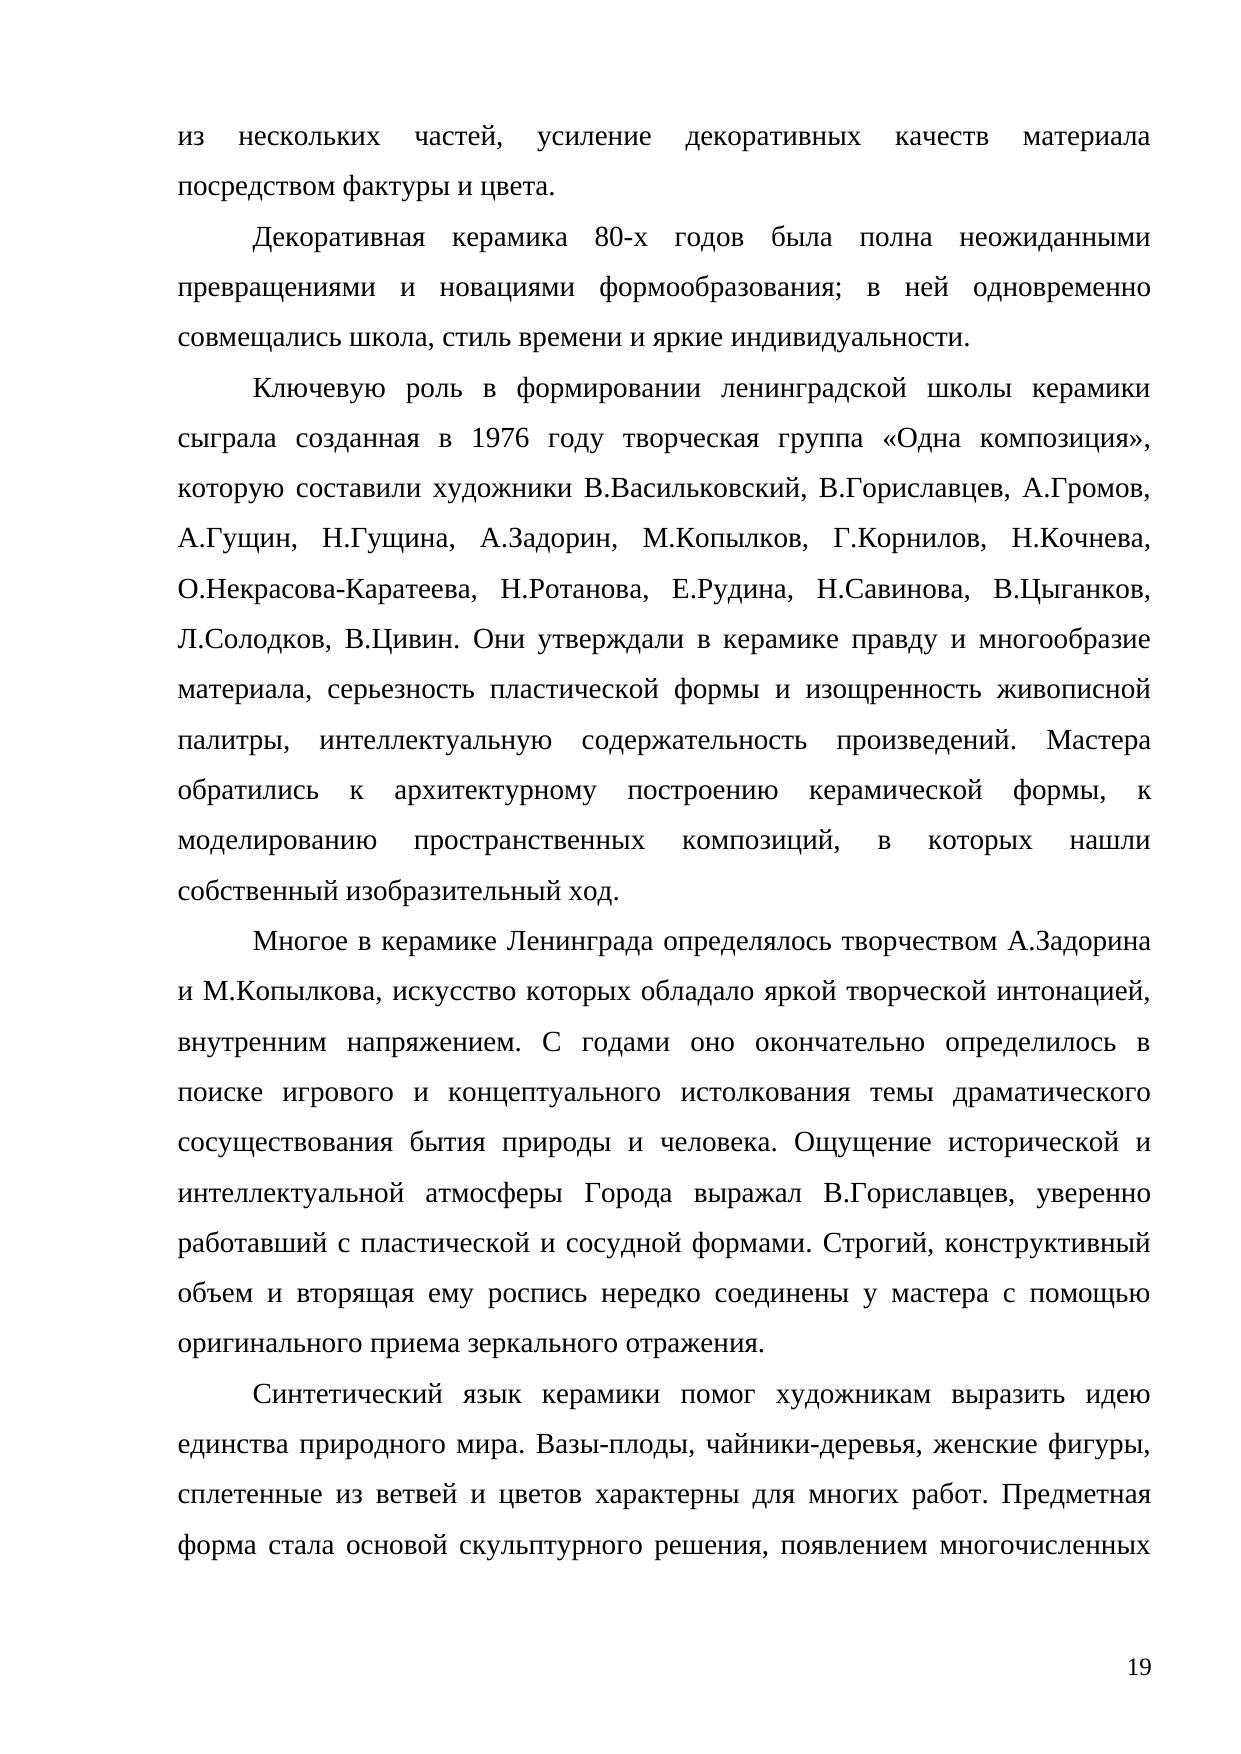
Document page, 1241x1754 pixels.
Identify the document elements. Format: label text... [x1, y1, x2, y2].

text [177, 1376, 1152, 1560]
text Ключевую роль в формировании ленинградской школы керамики сыграла созданная в 1976 году творческая группа «Одна композиция», которую составили художники В.Васильковский, В.Гориславцев, А.Громов, А.Гущин, Н.Гущина, А.Задорин, М.Копылков, Г.Корнилов, Н.Кочнева, О.Некрасова-Каратеева, Н.Ротанова, Е.Рудина, Н.Савинова, В.Цыганков, Л.Солодков, В.Цивин. Они утверждали в керамике правду и многообразие материала, серьезность пластической формы и изощренность живописной палитры, интеллектуальную содержательность произведений. Мастера обратились к архитектурному построению керамической формы, к моделированию пространственных композиций, в которых нашли собственный изобразительный ход. [177, 370, 1152, 906]
text Декоративная керамика 80-х годов была полна неожиданными превращениями и новациями формообразования; в ней одновременно совмещались школа, стиль времени и яркие индивидуальности. [177, 219, 1152, 353]
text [177, 118, 1152, 202]
text Многое в керамике Ленинграда определялось творчеством А.Задорина и М.Копылкова, искусство которых обладало яркой творческой интонацией, внутренним напряжением. С годами оно окончательно определилось в поиске игрового и концептуального истолкования темы драматического сосуществования бытия природы и человека. Ощущение исторической и интеллектуальной атмосферы Города выражал В.Гориславцев, уверенно работавший с пластической и сосудной формами. Строгий, конструктивный объем и вторящая ему роспись нередко соединены у мастера с помощью оригинального приема зеркального отражения. [177, 923, 1152, 1359]
